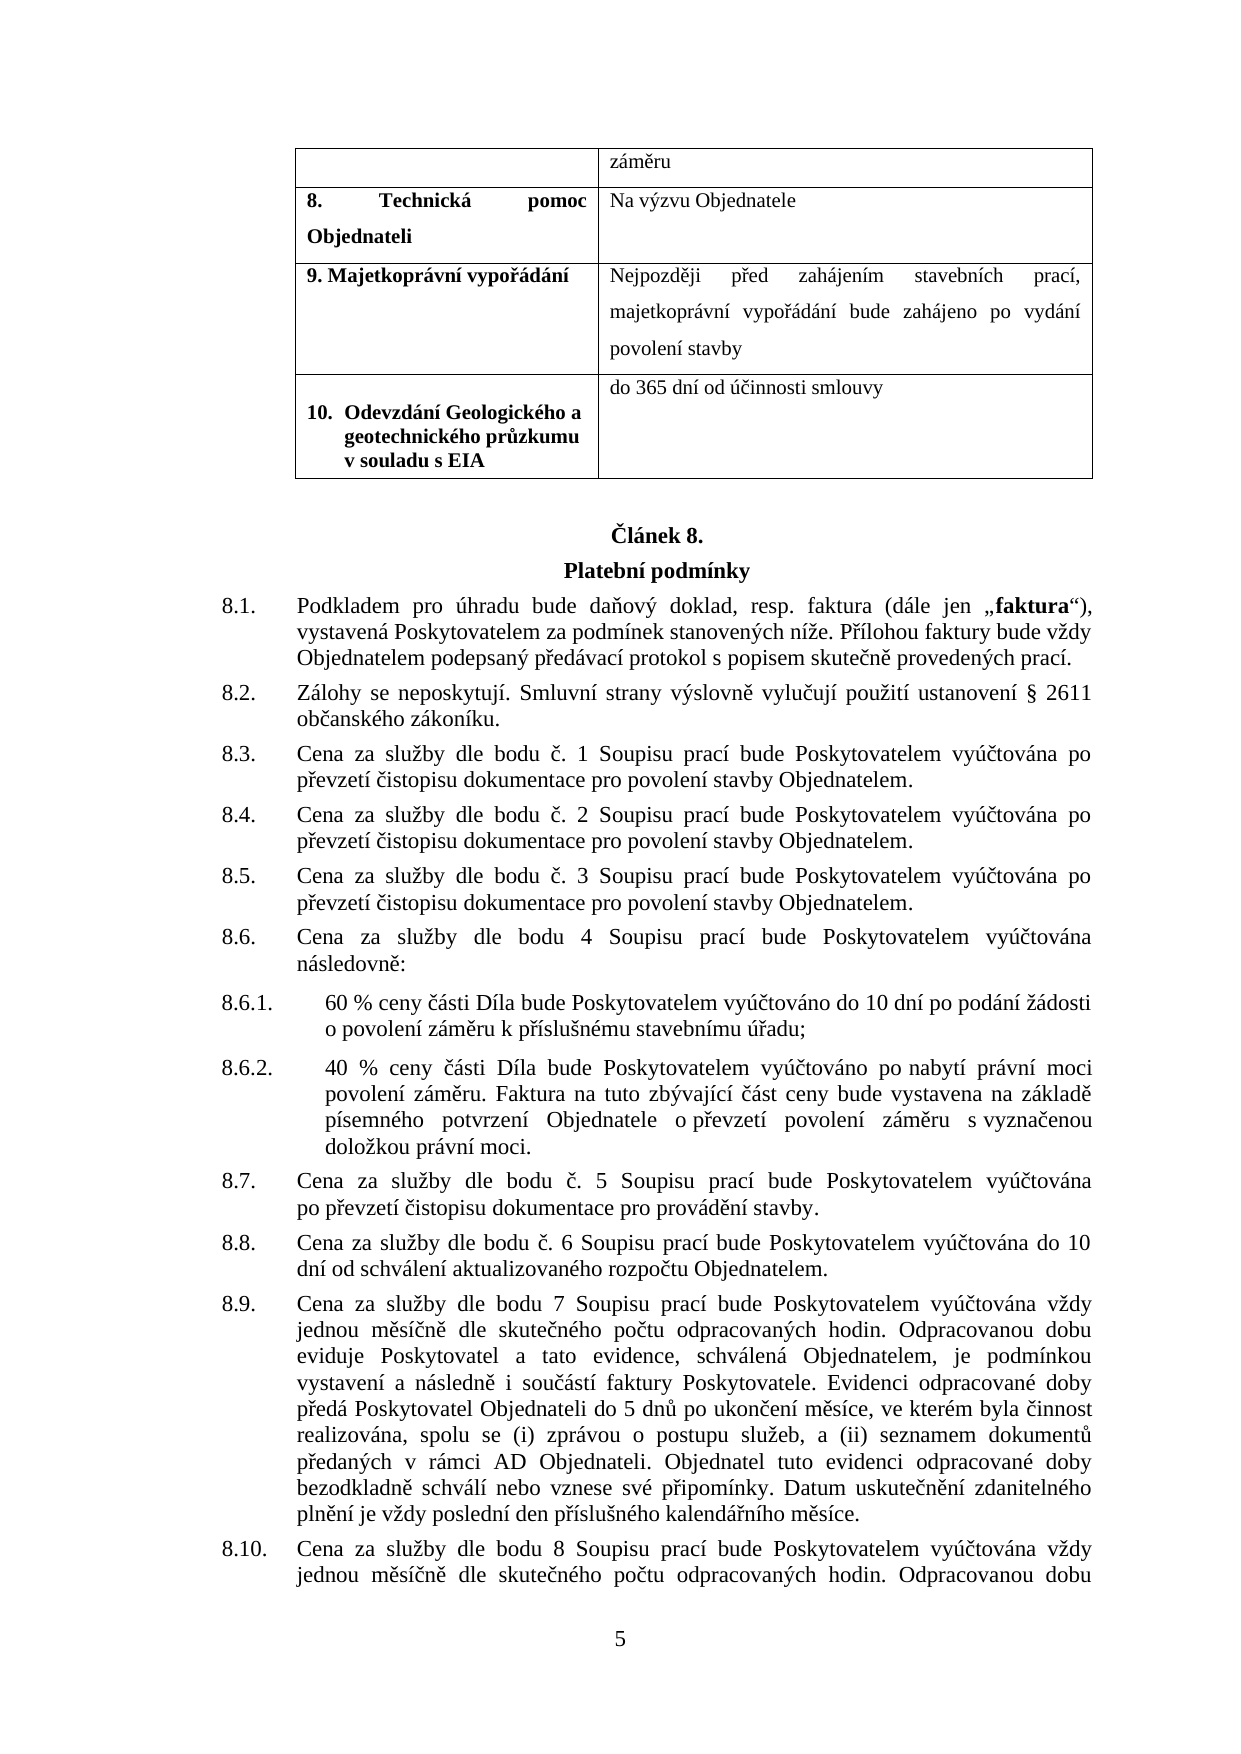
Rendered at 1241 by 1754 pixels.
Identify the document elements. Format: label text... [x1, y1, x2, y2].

text Cena za služby dle bodu 4 Soupisu prací bude Poskytovatelem vyúčtována následovně: [222, 923, 1093, 976]
text Cena za služby dle bodu č. 5 Soupisu prací bude Poskytovatelem vyúčtována po převzetí čistopisu dokumentace pro provádění stavby. [222, 1167, 1093, 1220]
text 40 % ceny části Díla bude Poskytovatelem vyúčtováno po nabytí právní moci povolení záměru. Faktura na tuto zbývající část ceny bude vystavena na základě písemného potvrzení Objednatele o převzetí povolení záměru s vyznačenou doložkou právní moci. [221, 1054, 1093, 1159]
table_cell Nejpozději před zahájením stavebních prací, majetkoprávní vypořádání bude zahájeno po vydání povolení stavby [599, 264, 1092, 374]
table_cell 9. Majetkoprávní vypořádání [296, 264, 598, 374]
list Podkladem pro úhradu bude daňový doklad, resp. faktura (dále jen „faktura“), vystavená Poskytovatelem za podmínek stanovených níže. Přílohou faktury bude vždy Objednatelem podepsaný předávací protokol s popisem skutečně provedených prací. [222, 592, 1093, 671]
table_cell 8. Technická pomoc Objednateli [296, 188, 598, 262]
text Cena za služby dle bodu č. 1 Soupisu prací bude Poskytovatelem vyúčtována po převzetí čistopisu dokumentace pro povolení stavby Objednatelem. [222, 740, 1093, 793]
text Cena za služby dle bodu č. 3 Soupisu prací bude Poskytovatelem vyúčtována po převzetí čistopisu dokumentace pro povolení stavby Objednatelem. [222, 862, 1093, 915]
table_cell do od účinnosti smlouvy [599, 375, 1092, 478]
table_cell Odevzdání Geologického a geotechnického průzkumu v souladu s EIA [296, 375, 598, 478]
table_cell Na výzvu Objednatele [599, 188, 1092, 262]
text 60 % ceny části Díla bude Poskytovatelem vyúčtováno do 10 dní po podání žádosti o povolení záměru k příslušnému stavebnímu úřadu; [221, 988, 1093, 1041]
text Cena za služby dle bodu 7 Soupisu prací bude Poskytovatelem vyúčtována vždy jednou měsíčně dle skutečného počtu odpracovaných hodin. Odpracovanou dobu eviduje Poskytovatel a tato evidence, schválená Objednatelem, je podmínkou vystavení a následně i součástí faktury Poskytovatele. Evidenci odpracované doby předá Poskytovatel Objednateli do 5 dnů po ukončení měsíce, ve kterém byla činnost realizována, spolu se (i) zprávou o postupu služeb, a (ii) seznamem dokumentů předaných v rámci AD Objednateli. Objednatel tuto evidenci odpracované doby bezodkladně schválí nebo vznese své připomínky. Datum uskutečnění zdanitelného plnění je vždy poslední den příslušného kalendářního měsíce. [222, 1289, 1093, 1527]
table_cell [599, 149, 1092, 187]
text Cena za služby dle bodu č. 2 Soupisu prací bude Poskytovatelem vyúčtována po převzetí čistopisu dokumentace pro povolení stavby Objednatelem. [222, 801, 1093, 854]
text Zálohy se neposkytují. Smluvní strany výslovně vylučují použití ustanovení § 2611 občanského zákoníku. [222, 679, 1093, 732]
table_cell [296, 149, 598, 187]
text Platební podmínky [221, 557, 1093, 583]
text Cena za služby dle bodu č. 6 Soupisu prací bude Poskytovatelem vyúčtována do 10 dní od schválení aktualizovaného rozpočtu Objednatelem. [222, 1228, 1093, 1281]
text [222, 1535, 1093, 1588]
